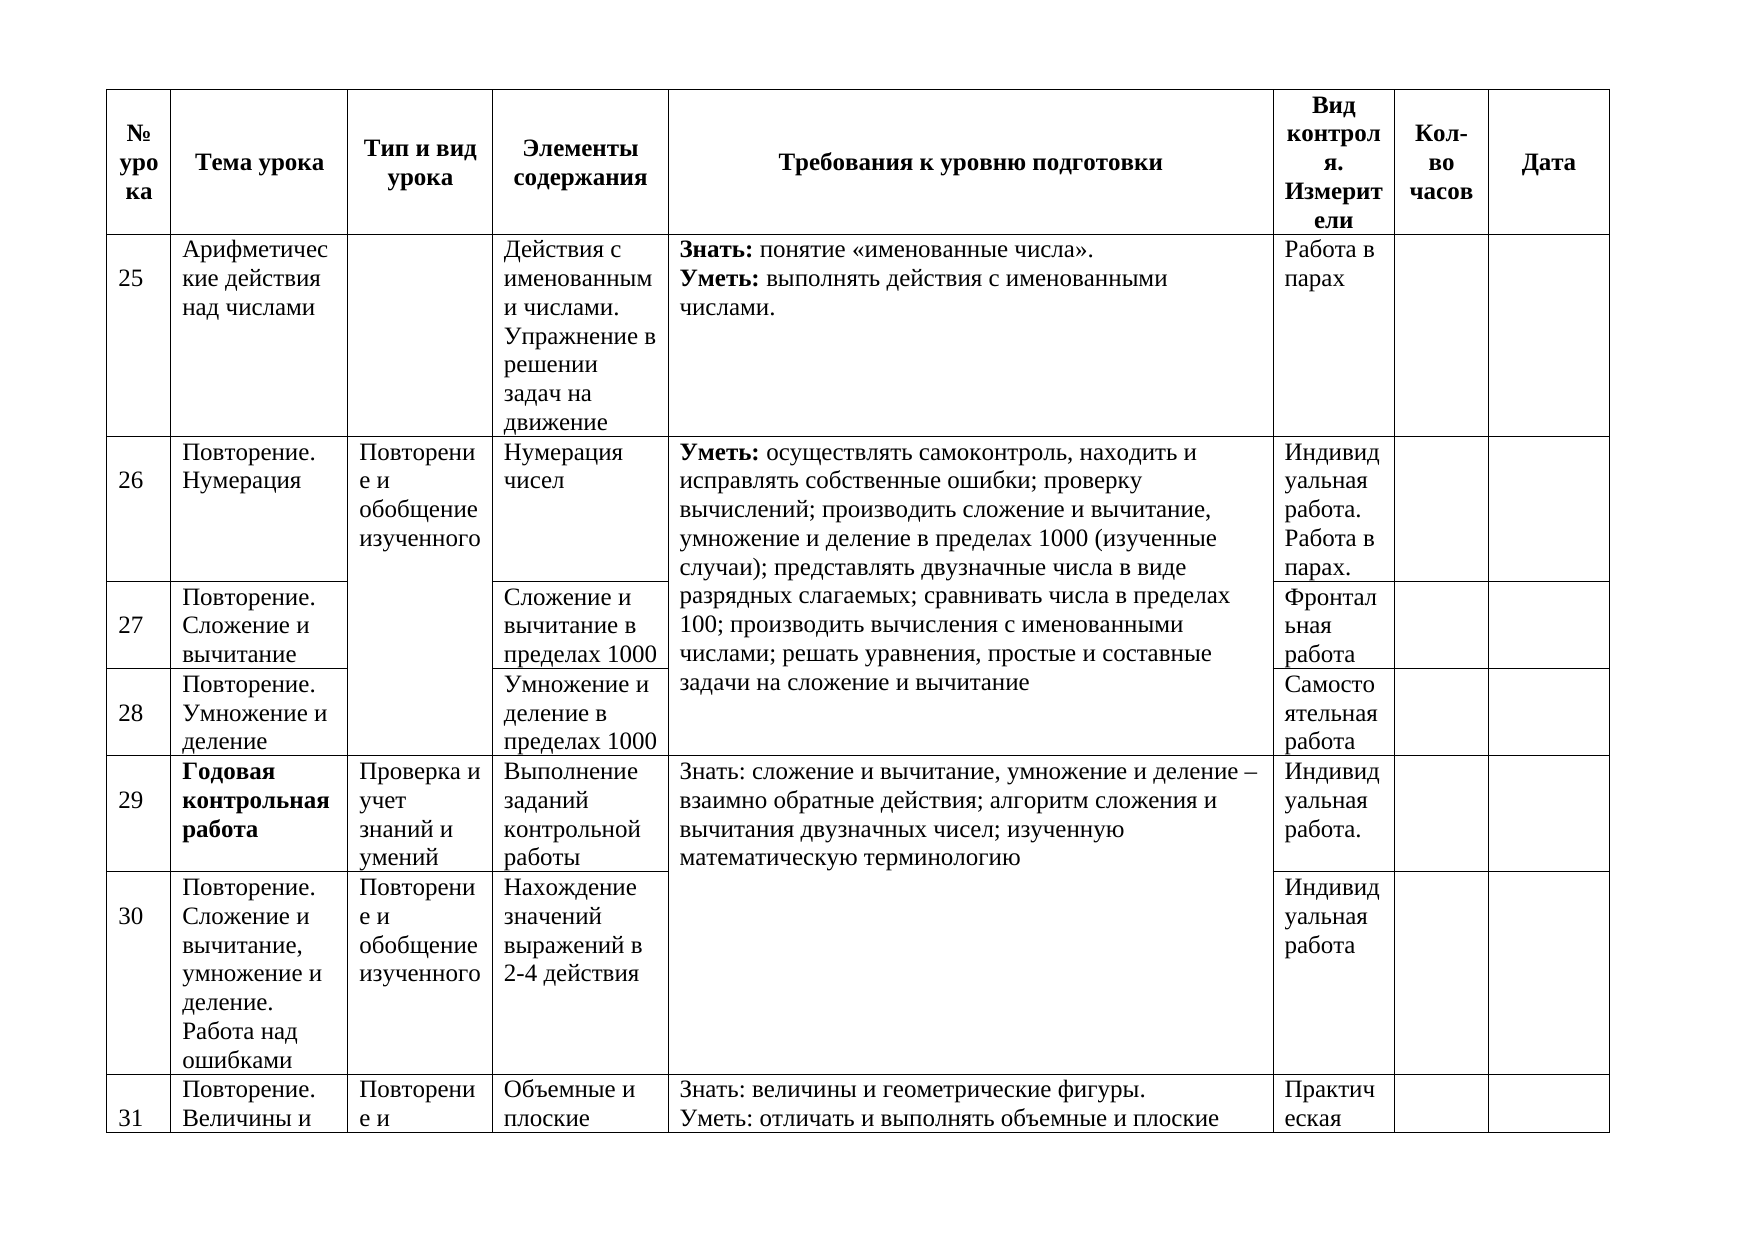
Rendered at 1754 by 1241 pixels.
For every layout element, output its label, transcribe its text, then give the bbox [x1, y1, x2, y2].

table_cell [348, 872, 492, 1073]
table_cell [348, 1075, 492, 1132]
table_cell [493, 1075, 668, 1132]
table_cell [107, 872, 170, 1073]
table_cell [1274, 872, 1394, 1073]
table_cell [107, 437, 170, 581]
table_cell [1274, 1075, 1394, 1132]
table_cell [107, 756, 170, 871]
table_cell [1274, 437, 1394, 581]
table_header Элементы содержания [493, 90, 668, 233]
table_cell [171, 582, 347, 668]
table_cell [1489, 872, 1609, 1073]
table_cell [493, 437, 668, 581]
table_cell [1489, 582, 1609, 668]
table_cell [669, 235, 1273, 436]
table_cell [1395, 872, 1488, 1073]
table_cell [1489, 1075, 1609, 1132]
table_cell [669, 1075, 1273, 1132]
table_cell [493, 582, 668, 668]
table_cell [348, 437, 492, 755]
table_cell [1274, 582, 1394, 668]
table_header Дата [1489, 90, 1609, 233]
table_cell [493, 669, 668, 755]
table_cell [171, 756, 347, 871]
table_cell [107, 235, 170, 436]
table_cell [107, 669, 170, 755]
table_header Требования к уровню подготовки [669, 90, 1273, 233]
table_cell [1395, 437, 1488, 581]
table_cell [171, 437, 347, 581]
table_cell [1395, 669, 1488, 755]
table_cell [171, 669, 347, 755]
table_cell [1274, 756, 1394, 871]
table_header Кол-во часов [1395, 90, 1488, 233]
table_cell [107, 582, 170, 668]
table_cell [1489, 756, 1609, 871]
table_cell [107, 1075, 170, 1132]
table_header № урока [107, 90, 170, 233]
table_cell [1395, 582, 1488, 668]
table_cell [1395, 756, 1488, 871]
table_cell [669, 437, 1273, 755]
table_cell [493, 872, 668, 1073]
table_header Тип и вид урока [348, 90, 492, 233]
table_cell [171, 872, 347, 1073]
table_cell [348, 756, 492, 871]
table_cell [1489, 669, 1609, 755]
table_header Вид контроля. Измерители [1274, 90, 1394, 233]
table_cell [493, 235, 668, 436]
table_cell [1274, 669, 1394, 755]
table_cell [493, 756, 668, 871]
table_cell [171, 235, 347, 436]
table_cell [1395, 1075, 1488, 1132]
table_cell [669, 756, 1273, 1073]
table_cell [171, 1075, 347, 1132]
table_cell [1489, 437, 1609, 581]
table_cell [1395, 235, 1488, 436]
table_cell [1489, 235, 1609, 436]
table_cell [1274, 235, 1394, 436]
table_header Тема урока [171, 90, 347, 233]
